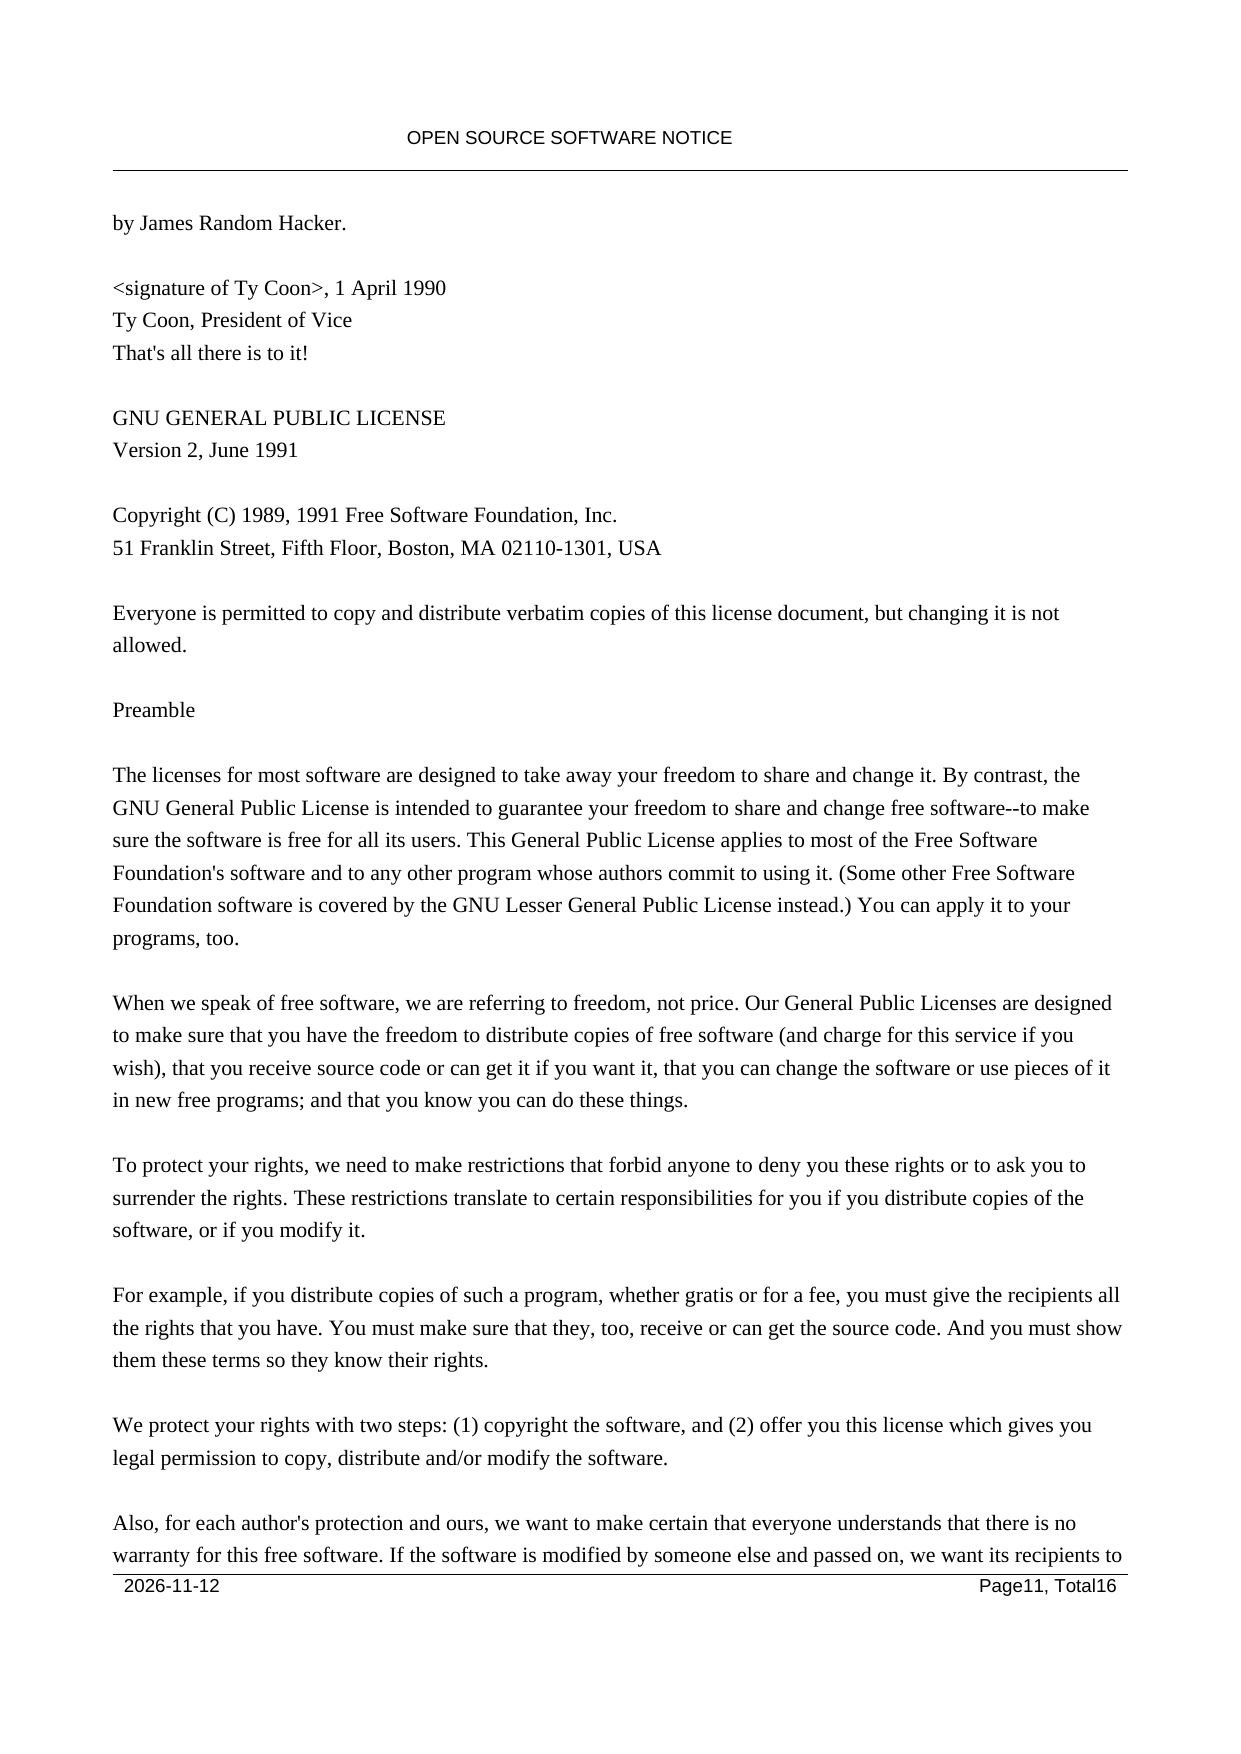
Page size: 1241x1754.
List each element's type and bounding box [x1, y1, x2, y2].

text [112, 206, 1128, 1571]
